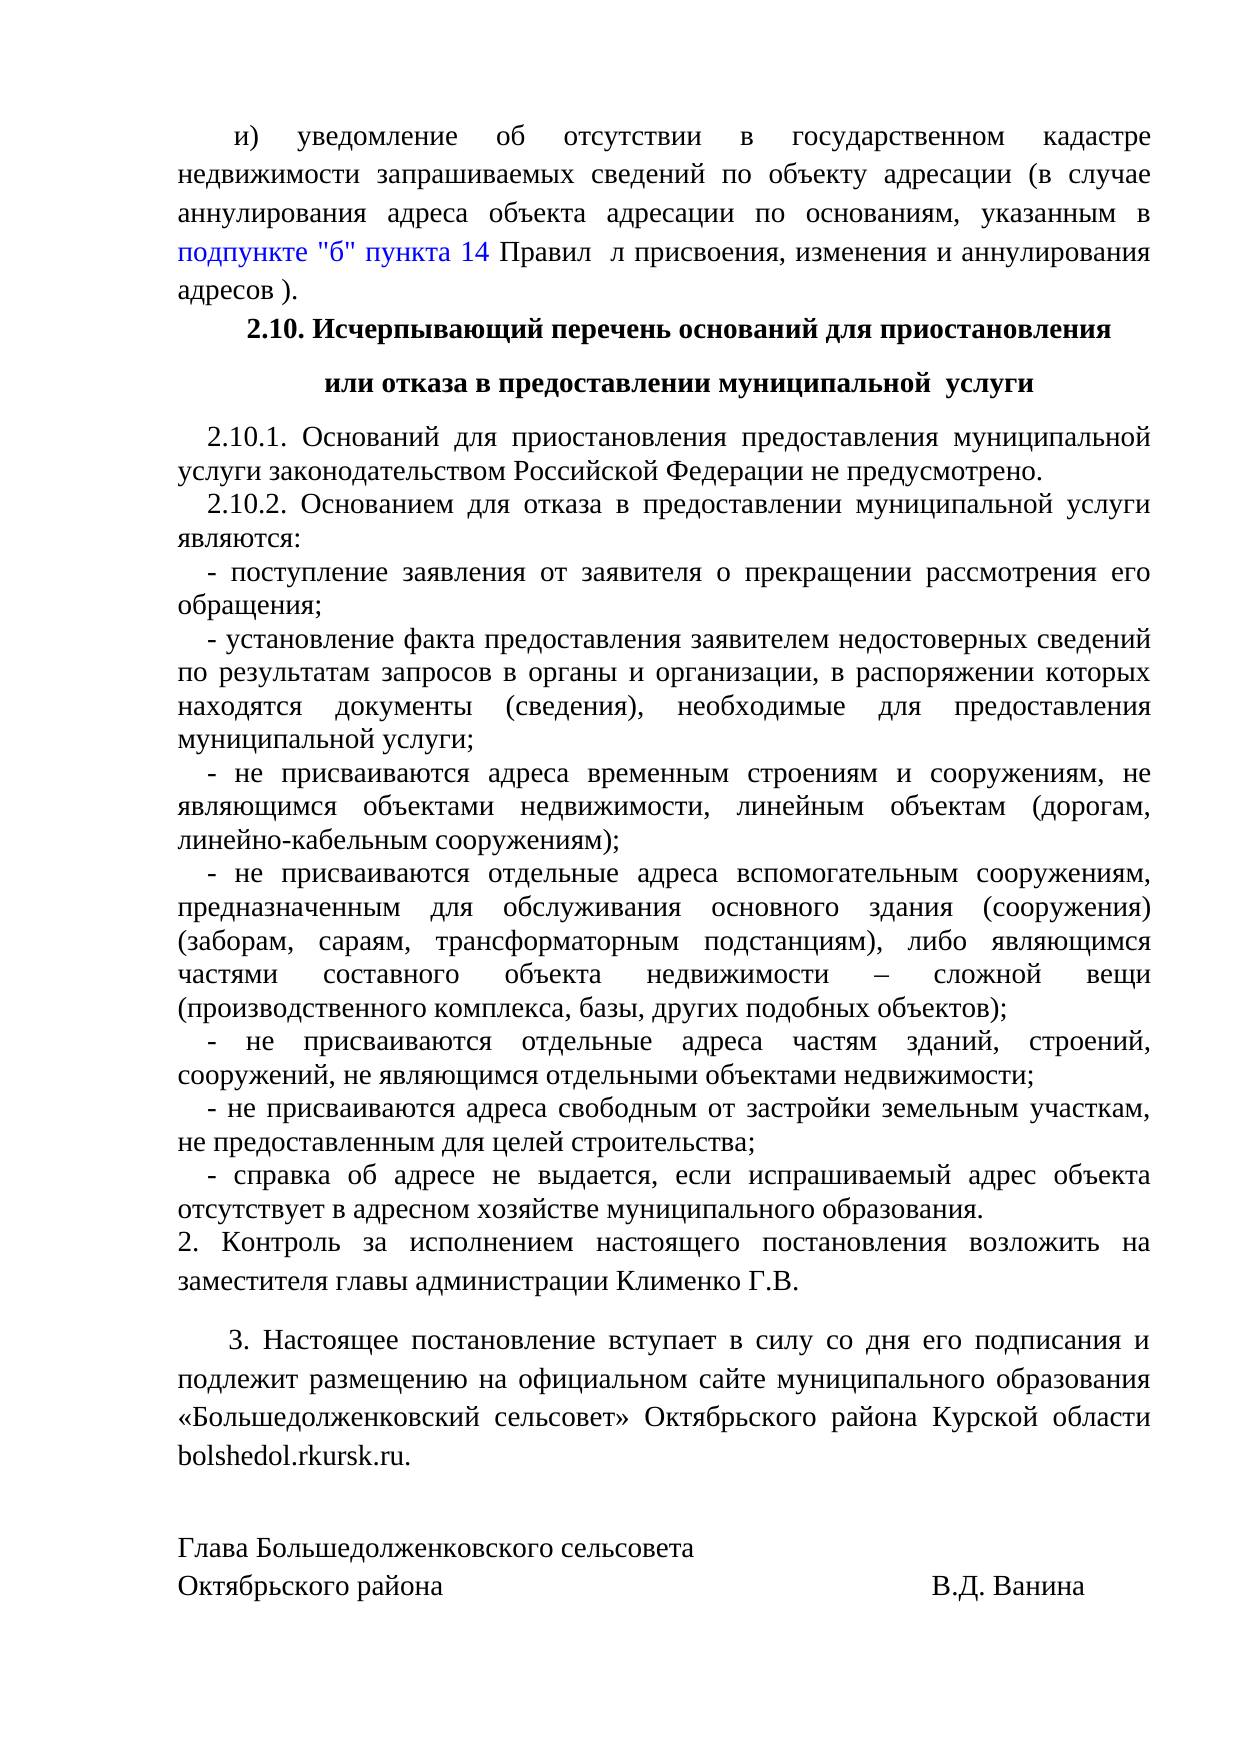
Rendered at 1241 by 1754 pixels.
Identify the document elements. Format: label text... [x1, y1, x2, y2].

text - установление факта предоставления заявителем недостоверных сведений по результатам запросов в органы и организации, в распоряжении которых находятся документы (сведения), необходимые для предоставления муниципальной услуги; [177, 621, 1152, 755]
text Октябрьского района В.Д. Ванина [177, 1568, 1152, 1602]
text и) уведомление об отсутствии в государственном кадастре недвижимости запрашиваемых сведений по объекту адресации (в случае аннулирования адреса объекта адресации по основаниям, указанным в подпункте "б" пункта 14 Правил л присвоения, изменения и аннулирования адресов ). [177, 118, 1152, 306]
text - не присваиваются адреса свободным от застройки земельным участкам, не предоставленным для целей строительства; [177, 1090, 1152, 1157]
text 2.10.2. Основанием для отказа в предоставлении муниципальной услуги являются: [177, 487, 1152, 554]
text - поступление заявления от заявителя о прекращении рассмотрения его обращения; [177, 554, 1152, 621]
text 3. Настоящее постановление вступает в силу со дня его подписания и подлежит размещению на официальном сайте муниципального образования «Большедолженковский сельсовет» Октябрьского района Курской области bolshedol.rkursk.ru. [177, 1322, 1152, 1472]
text - не присваиваются отдельные адреса вспомогательным сооружениям, предназначенным для обслуживания основного здания (сооружения) (заборам, сараям, трансформаторным подстанциям), либо являющимся частями составного объекта недвижимости – сложной вещи (производственного комплекса, базы, других подобных объектов); [177, 856, 1152, 1023]
text Глава Большедолженковского сельсовета [177, 1530, 1152, 1563]
text или отказа в предоставлении муниципальной услуги [177, 365, 1152, 399]
text - не присваиваются отдельные адреса частям зданий, строений, сооружений, не являющимся отдельными объектами недвижимости; [177, 1023, 1152, 1090]
text 2.10.1. Оснований для приостановления предоставления муниципальной услуги законодательством Российской Федерации не предусмотрено. [177, 419, 1152, 487]
text - не присваиваются адреса временным строениям и сооружениям, не являющимся объектами недвижимости, линейным объектам (дорогам, линейно-кабельным сооружениям); [177, 755, 1152, 856]
text 2. Контроль за исполнением настоящего постановления возложить на заместителя главы администрации Клименко Г.В. [177, 1224, 1152, 1297]
text 2.10. Исчерпывающий перечень оснований для приостановления [177, 311, 1152, 344]
text - справка об адресе не выдается, если испрашиваемый адрес объекта отсутствует в адресном хозяйстве муниципального образования. [177, 1157, 1152, 1224]
